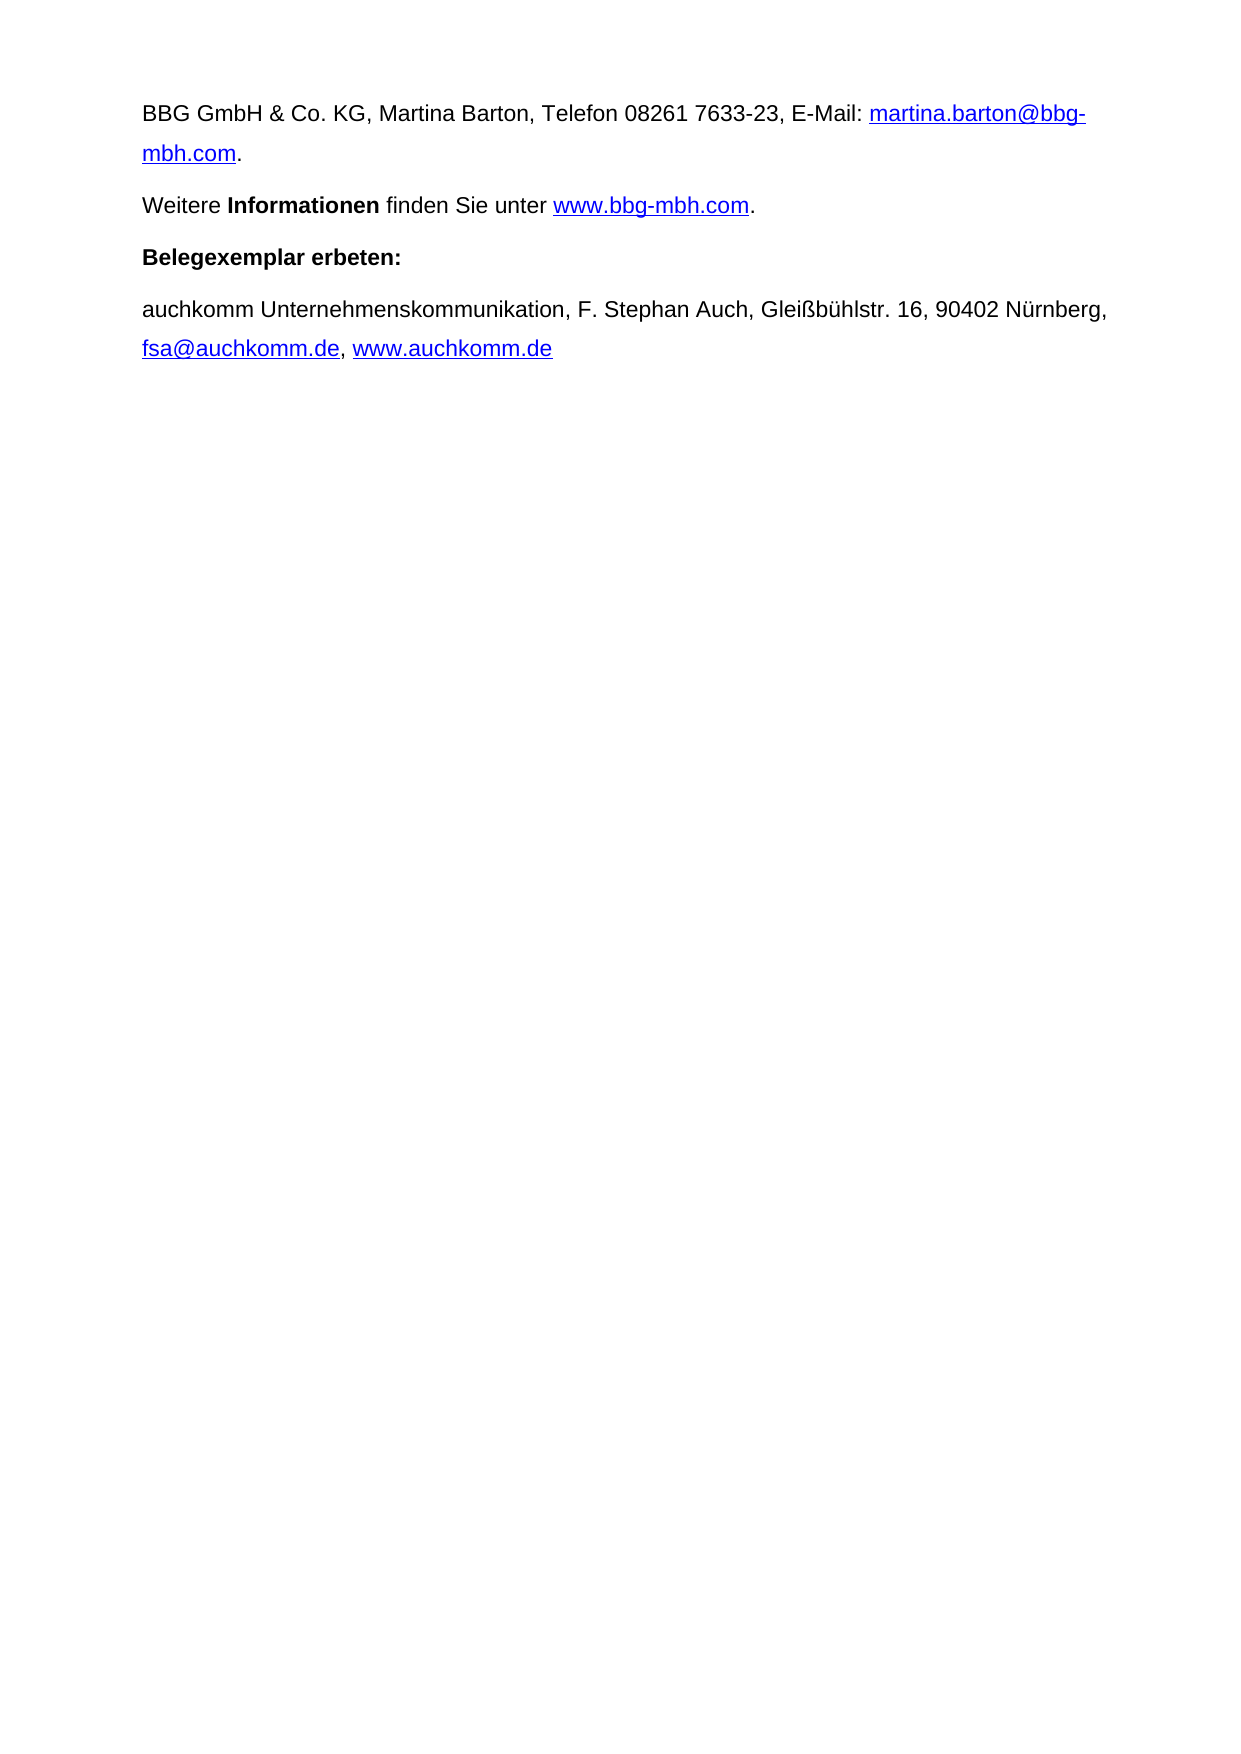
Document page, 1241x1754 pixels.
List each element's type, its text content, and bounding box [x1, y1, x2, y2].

text Belegexemplar erbeten: [142, 244, 1110, 270]
text BBG GmbH & Co. KG, Martina Barton, Telefon 08261 7633-23, E-Mail: martina.barton@bbg-mbh.com. [142, 100, 1110, 166]
text auchkomm Unternehmenskommunikation, F. Stephan Auch, Gleißbühlstr. 16, 90402 Nürnberg, fsa@auchkomm.de, www.auchkomm.de [142, 296, 1110, 362]
text Weitere Informationen finden Sie unter www.bbg-mbh.com. [142, 192, 1110, 218]
